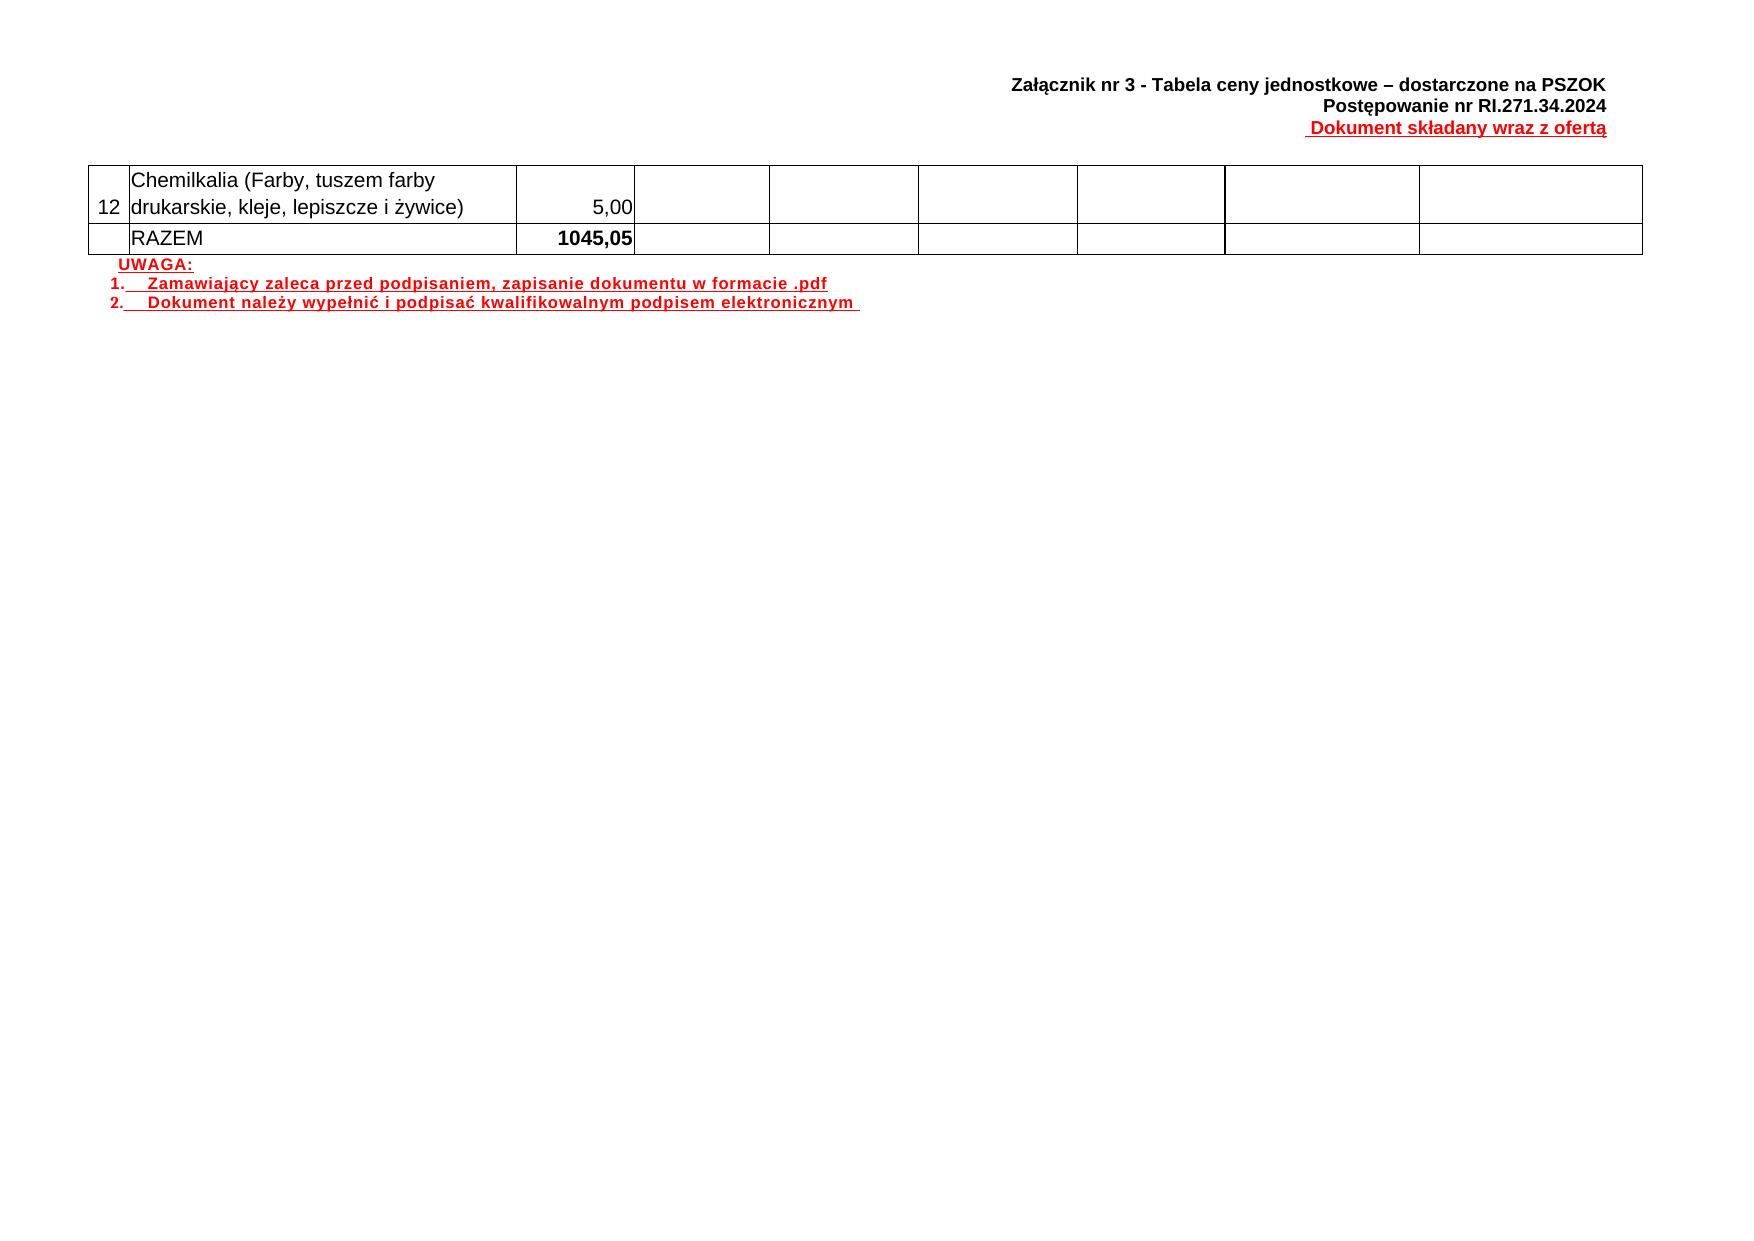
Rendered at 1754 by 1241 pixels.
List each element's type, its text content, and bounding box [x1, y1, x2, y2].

table_cell [1078, 166, 1224, 223]
table_cell 5,00 [517, 166, 634, 223]
table_cell 1045,05 [517, 224, 634, 254]
table_cell [770, 224, 918, 254]
table_cell Chemilkalia (Farby, tuszem farby drukarskie, kleje, lepiszcze i żywice) [130, 166, 516, 223]
table_cell [1420, 166, 1642, 223]
list Zamawiający zaleca przed podpisaniem, zapisanie dokumentu w formacie .pdf [110, 274, 1606, 293]
table_cell 12 [89, 166, 129, 223]
table_cell [770, 166, 918, 223]
table_cell [919, 224, 1077, 254]
table_cell [635, 166, 769, 223]
table_cell [919, 166, 1077, 223]
table_cell [635, 224, 769, 254]
table_cell [1226, 166, 1419, 223]
list Dokument należy wypełnić i podpisać kwalifikowalnym podpisem elektronicznym [110, 293, 1606, 313]
table_cell RAZEM [130, 224, 516, 254]
text UWAGA: [118, 255, 1606, 274]
table_cell [1226, 224, 1419, 254]
table_cell [1420, 224, 1642, 254]
table_cell [89, 224, 129, 254]
table_cell [1078, 224, 1224, 254]
